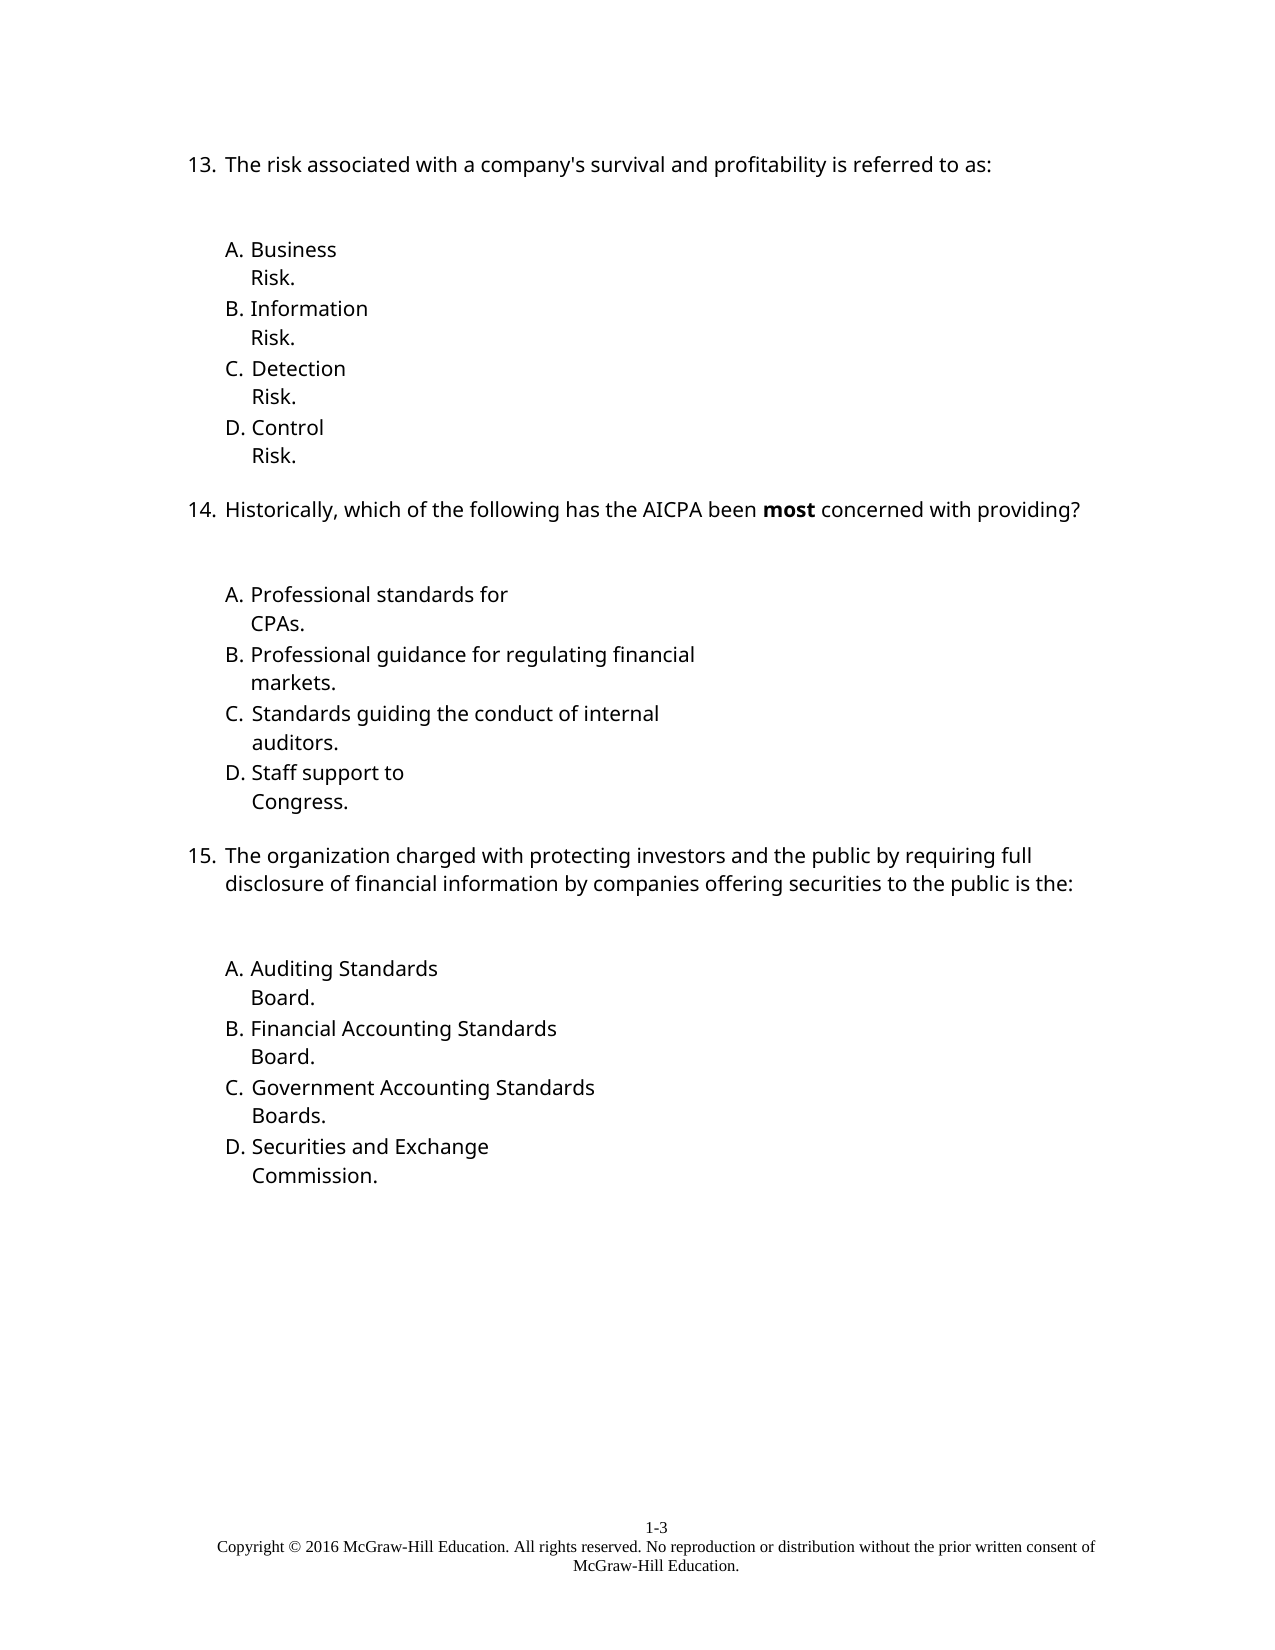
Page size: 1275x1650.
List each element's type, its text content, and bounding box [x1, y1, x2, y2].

table_header The risk associated with a company's survival and profitability is referred to as: [225, 150, 1125, 470]
table_header Historically, which of the following has the AICPA been most concerned with providing? [225, 496, 1125, 816]
table_header 14. [188, 496, 225, 816]
table_header 13. [188, 150, 225, 470]
table_header The organization charged with protecting investors and the public by requiring full disclosure of financial information by companies offering securities to the public is the: [225, 841, 1125, 1189]
table_header 15. [188, 841, 225, 1189]
